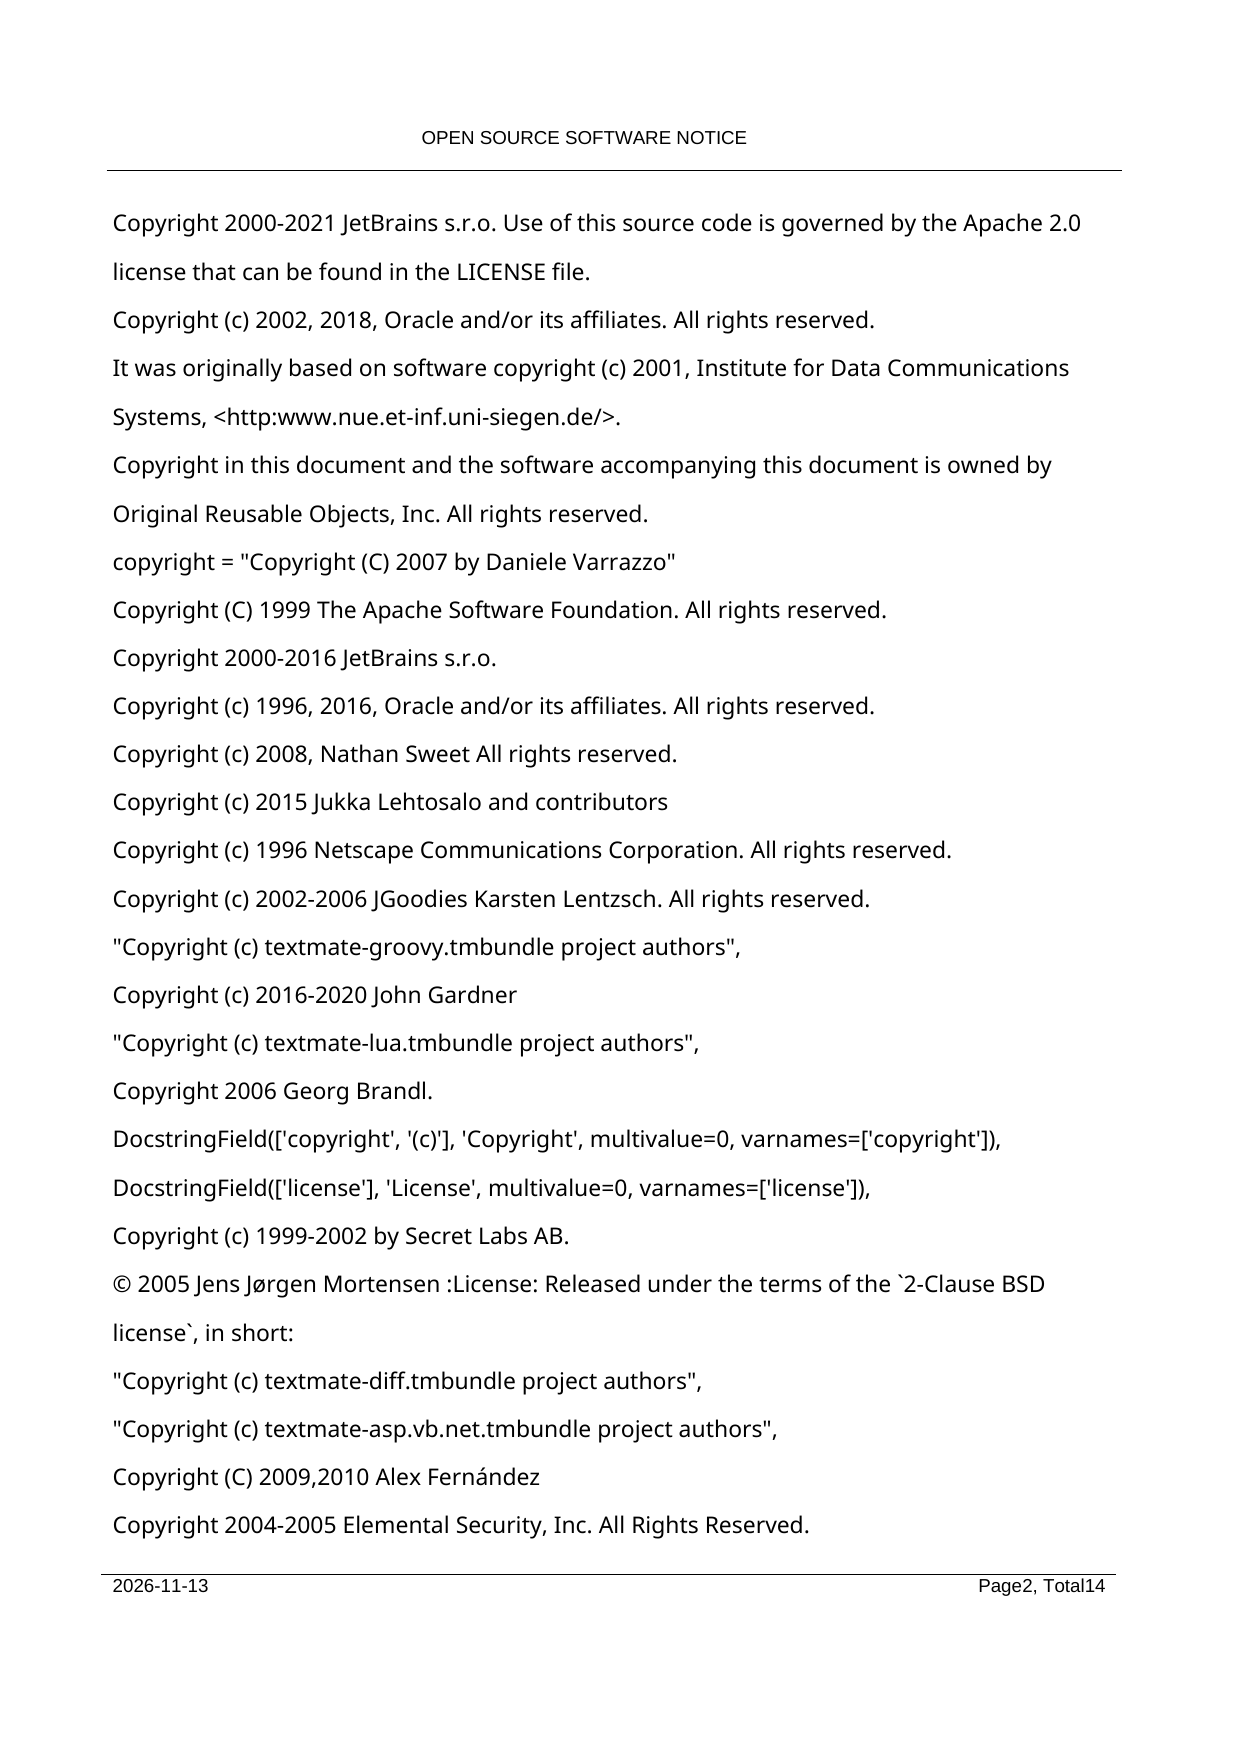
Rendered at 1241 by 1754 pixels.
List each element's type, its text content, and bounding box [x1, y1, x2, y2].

text Copyright (c) 2015 Jukka Lehtosalo and contributors [112, 786, 1128, 818]
text Copyright (C) 1999 The Apache Software Foundation. All rights reserved. [112, 593, 1128, 626]
text Copyright 2000-2021 JetBrains s.r.o. Use of this source code is governed by the Apache 2.0 license that can be found in the LICENSE file. [112, 206, 1128, 288]
text Copyright (C) 2009,2010 Alex Fernández [112, 1461, 1128, 1493]
text © 2005 Jens Jørgen Mortensen :License: Released under the terms of the `2-Clause BSD license`, in short: [112, 1268, 1128, 1349]
text "Copyright (c) textmate-diff.tmbundle project authors", [112, 1364, 1128, 1397]
text Copyright 2004-2005 Elemental Security, Inc. All Rights Reserved. [112, 1509, 1128, 1541]
text "Copyright (c) textmate-groovy.tmbundle project authors", [112, 930, 1128, 963]
text "Copyright (c) textmate-lua.tmbundle project authors", [112, 1026, 1128, 1059]
text Copyright 2006 Georg Brandl. [112, 1074, 1128, 1107]
text Copyright (c) 1999-2002 by Secret Labs AB. [112, 1219, 1128, 1252]
text Copyright (c) 2002, 2018, Oracle and/or its affiliates. All rights reserved. [112, 303, 1128, 336]
text "Copyright (c) textmate-asp.vb.net.tmbundle project authors", [112, 1413, 1128, 1445]
text Copyright (c) 2016-2020 John Gardner [112, 978, 1128, 1011]
text Copyright (c) 1996, 2016, Oracle and/or its affiliates. All rights reserved. [112, 689, 1128, 722]
text copyright = "Copyright (C) 2007 by Daniele Varrazzo" [112, 545, 1128, 578]
text It was originally based on software copyright (c) 2001, Institute for Data Communications Systems, <http:www.nue.et-inf.uni-siegen.de/>. [112, 351, 1128, 433]
text Copyright in this document and the software accompanying this document is owned by Original Reusable Objects, Inc. All rights reserved. [112, 448, 1128, 529]
text Copyright (c) 1996 Netscape Communications Corporation. All rights reserved. [112, 834, 1128, 866]
text DocstringField(['copyright', '(c)'], 'Copyright', multivalue=0, varnames=['copyright']), DocstringField(['license'], 'License', multivalue=0, varnames=['license']), [112, 1123, 1128, 1204]
text Copyright 2000-2016 JetBrains s.r.o. [112, 641, 1128, 674]
text Copyright (c) 2002-2006 JGoodies Karsten Lentzsch. All rights reserved. [112, 882, 1128, 914]
text Copyright (c) 2008, Nathan Sweet All rights reserved. [112, 738, 1128, 770]
